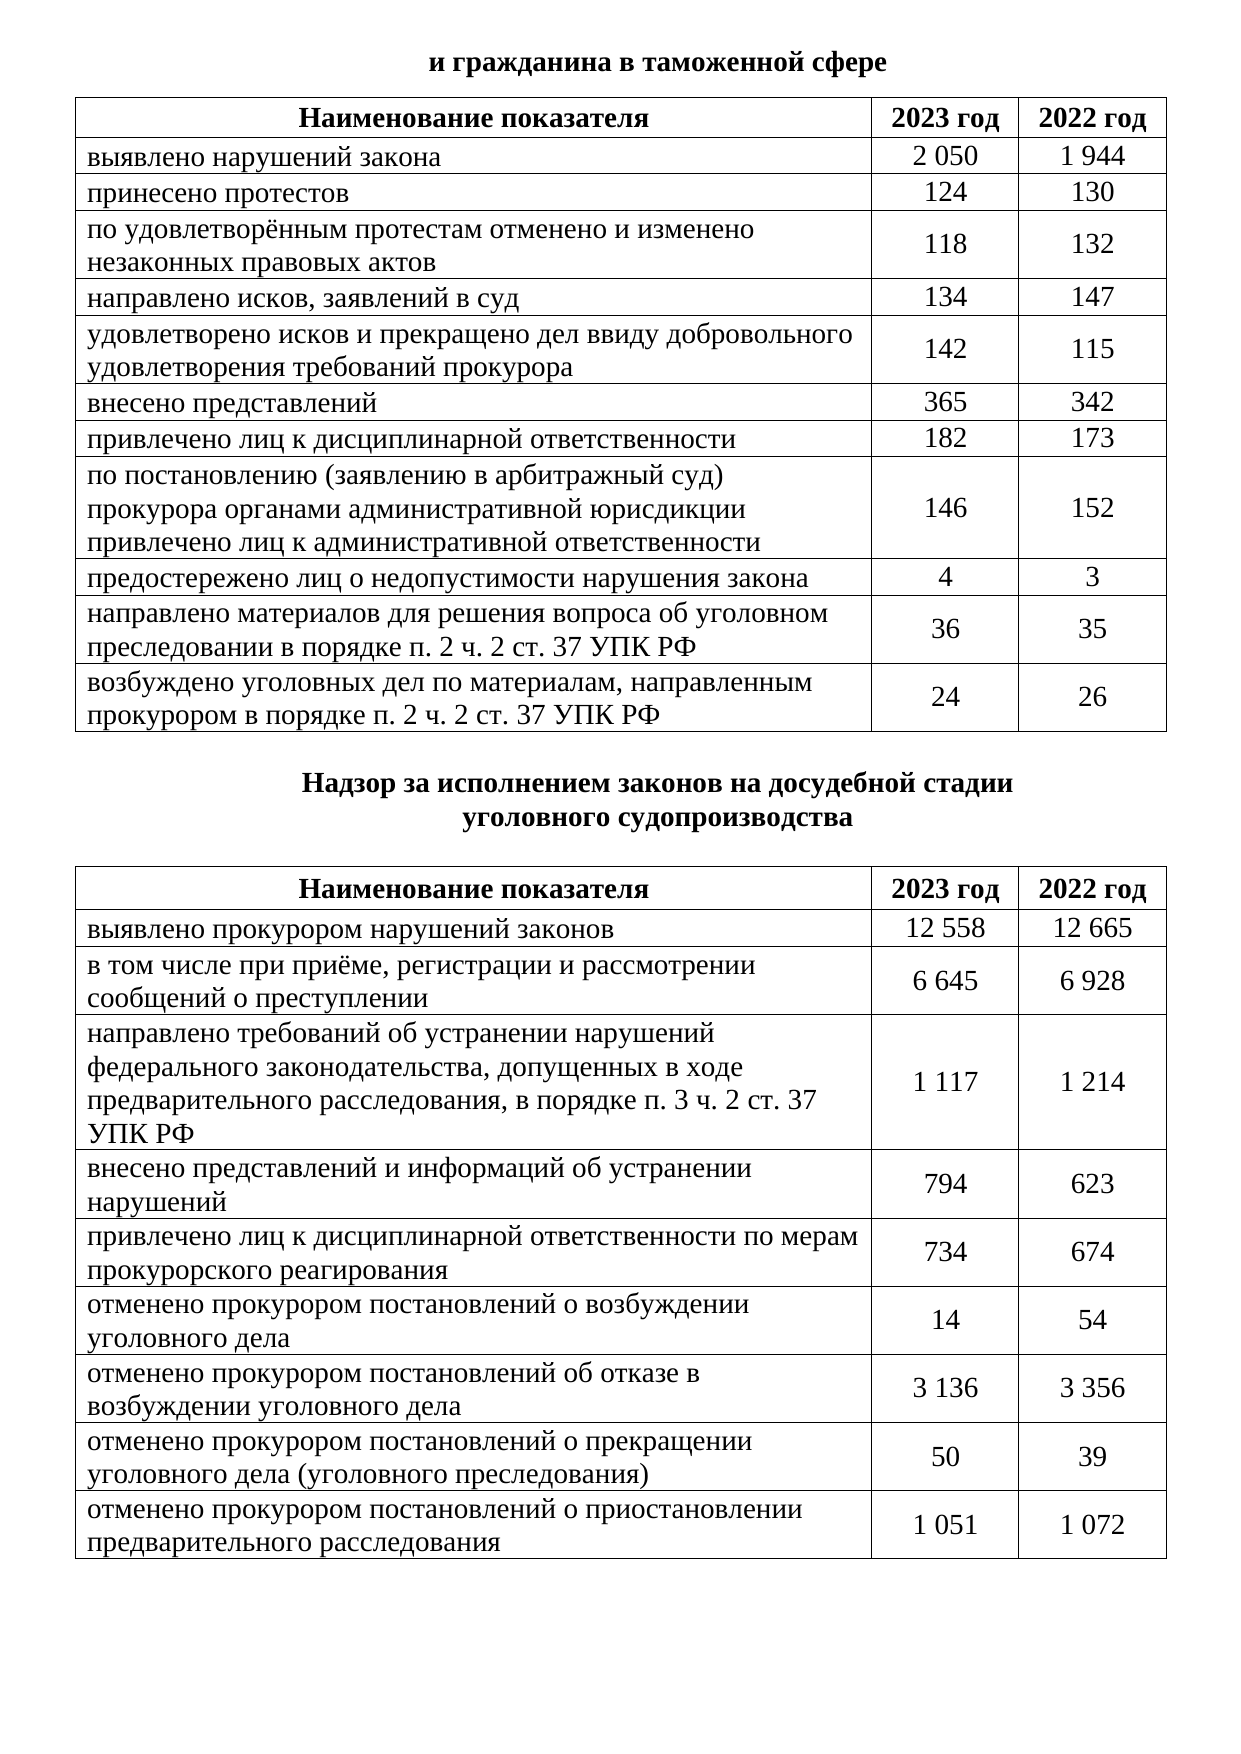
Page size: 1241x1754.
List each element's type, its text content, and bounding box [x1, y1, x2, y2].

table_cell 342 [1019, 384, 1166, 419]
table_cell 146 [872, 457, 1018, 558]
table_cell 50 [872, 1423, 1018, 1490]
table_cell предостережено лиц о недопустимости нарушения закона [76, 559, 871, 594]
table_header 2022 год [1019, 98, 1166, 137]
table_header 2022 год [1019, 867, 1166, 909]
table_cell 124 [872, 174, 1018, 210]
table_cell 674 [1019, 1219, 1166, 1286]
text и гражданина в таможенной сфере [75, 44, 1167, 78]
table_cell 118 [872, 211, 1018, 278]
table_cell 1 051 [872, 1491, 1018, 1558]
table_cell направлено требований об устранении нарушений федерального законодательства, допущенных в ходе предварительного расследования, в порядке п. 3 ч. 2 cт. 37 УПК РФ [76, 1015, 871, 1149]
table_cell 132 [1019, 211, 1166, 278]
table_cell 794 [872, 1150, 1018, 1217]
table_cell 365 [872, 384, 1018, 419]
table_cell возбуждено уголовных дел по материалам, направленным прокурором в порядке п. 2 ч. 2 ст. 37 УПК РФ [76, 664, 871, 731]
table_cell 26 [1019, 664, 1166, 731]
table_cell по удовлетворённым протестам отменено и изменено незаконных правовых актов [76, 211, 871, 278]
table_cell отменено прокурором постановлений о прекращении уголовного дела (уголовного преследования) [76, 1423, 871, 1490]
table_cell 182 [872, 421, 1018, 456]
table_cell по постановлению (заявлению в арбитражный суд) прокурора органами административной юрисдикции привлечено лиц к административной ответственности [76, 457, 871, 558]
table_cell 39 [1019, 1423, 1166, 1490]
table_cell 24 [872, 664, 1018, 731]
table_cell привлечено лиц к дисциплинарной ответственности по мерам прокурорского реагирования [76, 1219, 871, 1286]
table_cell отменено прокурором постановлений о приостановлении предварительного расследования [76, 1491, 871, 1558]
table_cell удовлетворено исков и прекращено дел ввиду добровольного удовлетворения требований прокурора [76, 316, 871, 383]
table_cell 36 [872, 596, 1018, 663]
table_cell 147 [1019, 279, 1166, 315]
table_cell выявлено прокурором нарушений законов [76, 910, 871, 946]
table_cell 14 [872, 1287, 1018, 1354]
table_cell внесено представлений [76, 384, 871, 419]
table_cell 12 665 [1019, 910, 1166, 946]
table_cell принесено протестов [76, 174, 871, 210]
table_cell отменено прокурором постановлений об отказе в возбуждении уголовного дела [76, 1355, 871, 1422]
table_cell 4 [872, 559, 1018, 594]
table_cell 734 [872, 1219, 1018, 1286]
table_cell 152 [1019, 457, 1166, 558]
table_cell привлечено лиц к дисциплинарной ответственности [76, 421, 871, 456]
table_cell 1 214 [1019, 1015, 1166, 1149]
table_cell 12 558 [872, 910, 1018, 946]
text уголовного судопроизводства [75, 799, 1167, 832]
table_cell 130 [1019, 174, 1166, 210]
table_header 2023 год [872, 867, 1018, 909]
table_cell 1 072 [1019, 1491, 1166, 1558]
table_cell 1 944 [1019, 138, 1166, 173]
table_cell внесено представлений и информаций об устранении нарушений [76, 1150, 871, 1217]
table_header Наименование показателя [76, 98, 871, 137]
table_cell 3 [1019, 559, 1166, 594]
table_cell отменено прокурором постановлений о возбуждении уголовного дела [76, 1287, 871, 1354]
table_header Наименование показателя [76, 867, 871, 909]
table_cell 115 [1019, 316, 1166, 383]
table_cell направлено исков, заявлений в суд [76, 279, 871, 315]
table_cell 54 [1019, 1287, 1166, 1354]
table_cell 623 [1019, 1150, 1166, 1217]
table_cell 142 [872, 316, 1018, 383]
table_cell 1 117 [872, 1015, 1018, 1149]
table_cell 35 [1019, 596, 1166, 663]
table_cell направлено материалов для решения вопроса об уголовном преследовании в порядке п. 2 ч. 2 ст. 37 УПК РФ [76, 596, 871, 663]
table_cell в том числе при приёме, регистрации и рассмотрении сообщений о преступлении [76, 947, 871, 1014]
table_cell 2 050 [872, 138, 1018, 173]
table_cell выявлено нарушений закона [76, 138, 871, 173]
table_cell 6 645 [872, 947, 1018, 1014]
text Надзор за исполнением законов на досудебной стадии [75, 765, 1167, 799]
table_cell 3 356 [1019, 1355, 1166, 1422]
table_cell 6 928 [1019, 947, 1166, 1014]
table_cell 173 [1019, 421, 1166, 456]
table_cell 134 [872, 279, 1018, 315]
table_cell 3 136 [872, 1355, 1018, 1422]
table_header 2023 год [872, 98, 1018, 137]
